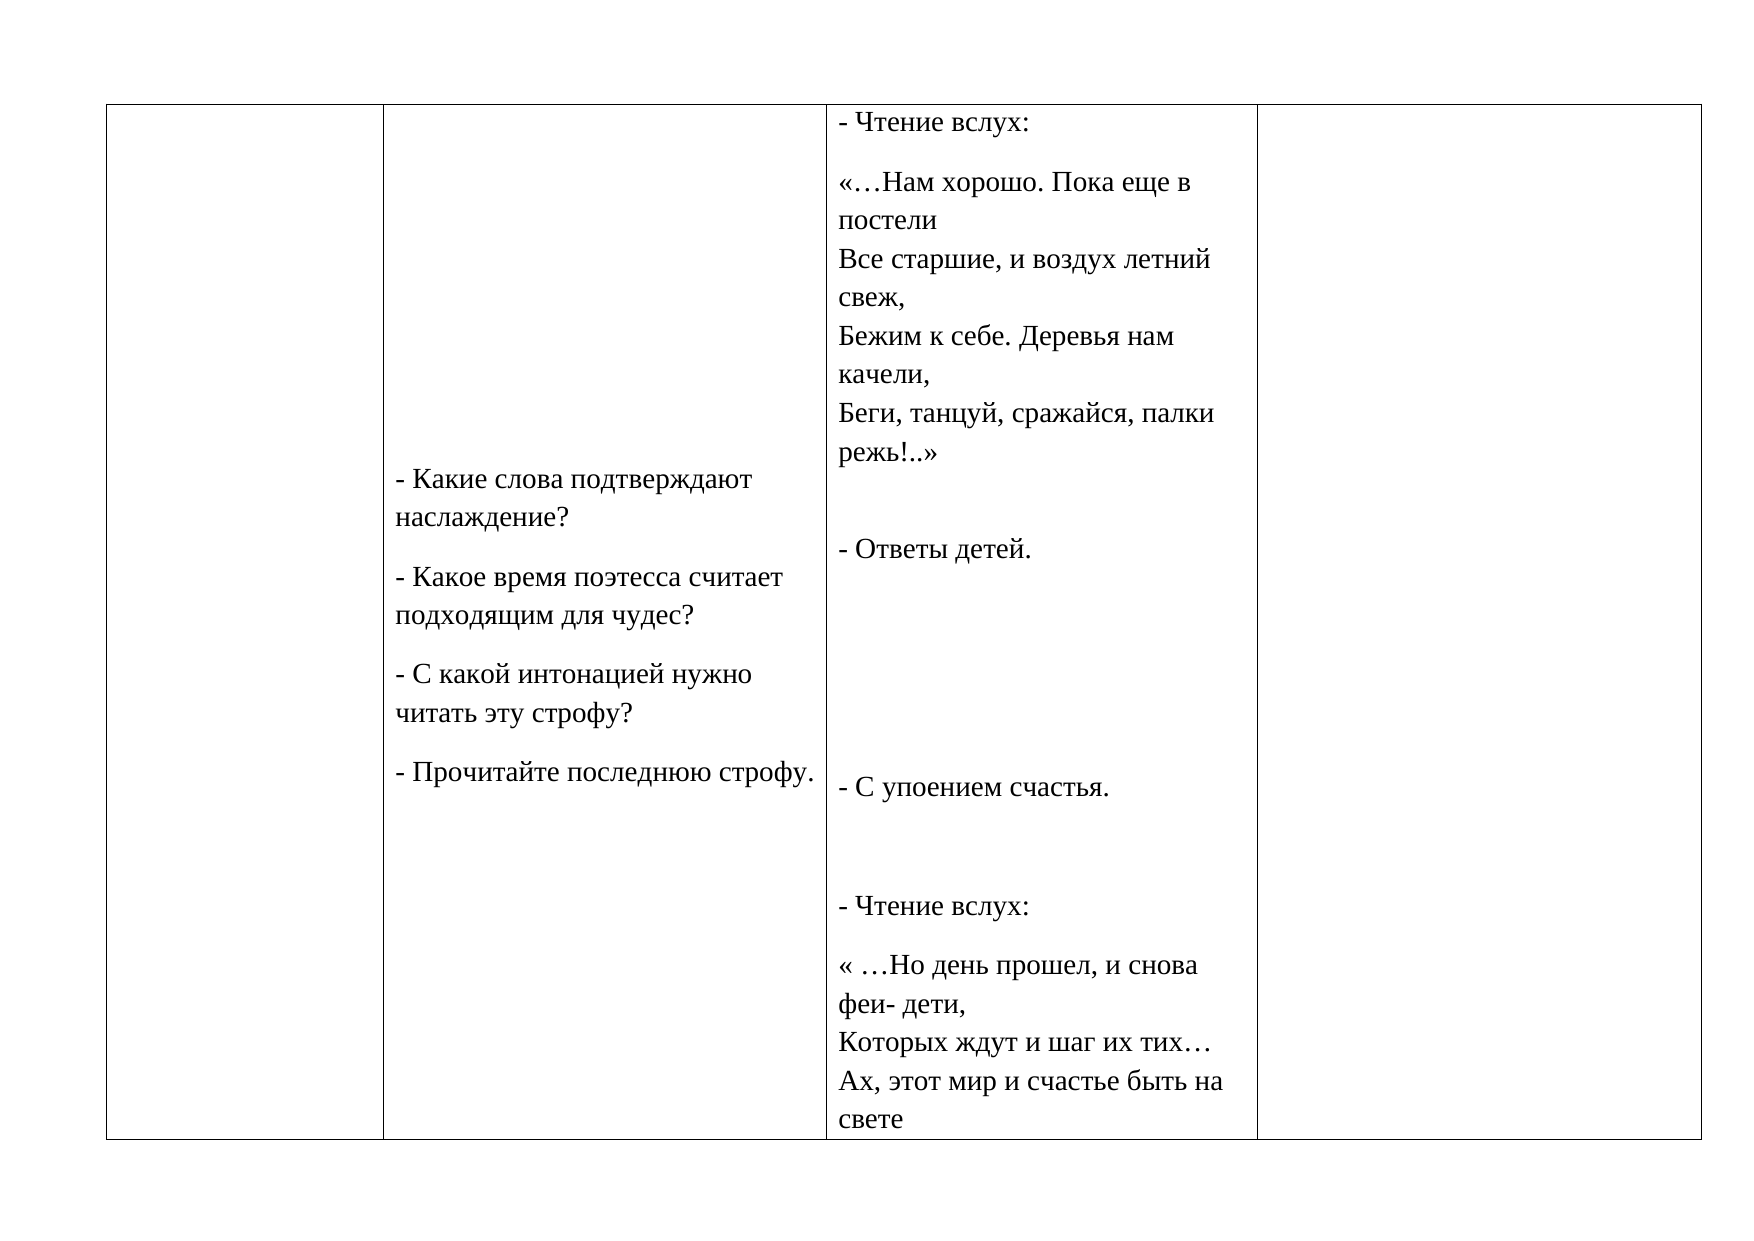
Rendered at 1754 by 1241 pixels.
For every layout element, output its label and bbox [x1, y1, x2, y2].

table_cell [827, 105, 1257, 1139]
table_cell [1258, 105, 1701, 1139]
table_cell [107, 105, 383, 1139]
table_cell [384, 105, 826, 1139]
